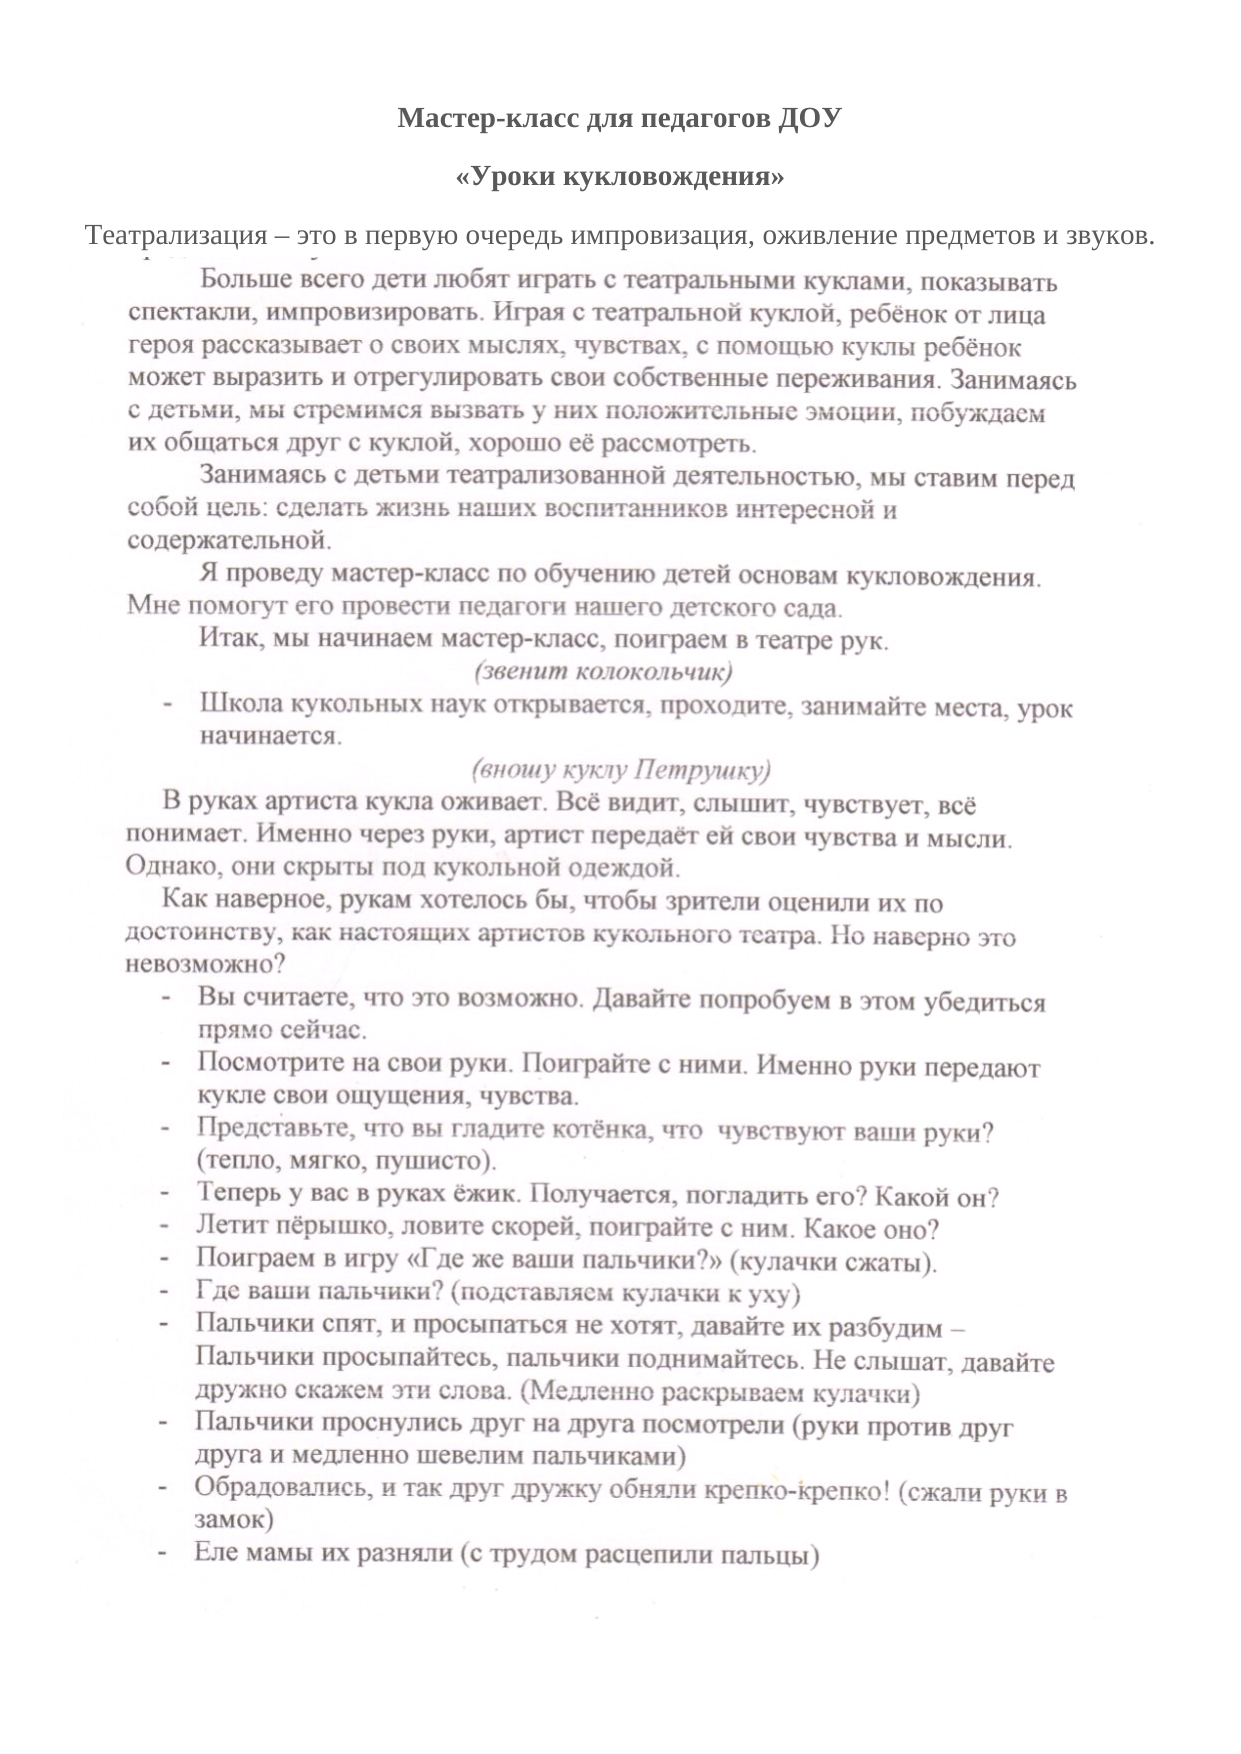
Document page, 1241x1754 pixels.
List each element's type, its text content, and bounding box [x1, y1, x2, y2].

text «Уроки кукловождения» [75, 158, 1165, 192]
text Мастер-класс для педагогов ДОУ [75, 100, 1165, 133]
text Театрализация – это в первую очередь импровизация, оживление предметов и звуков. [75, 217, 1165, 251]
